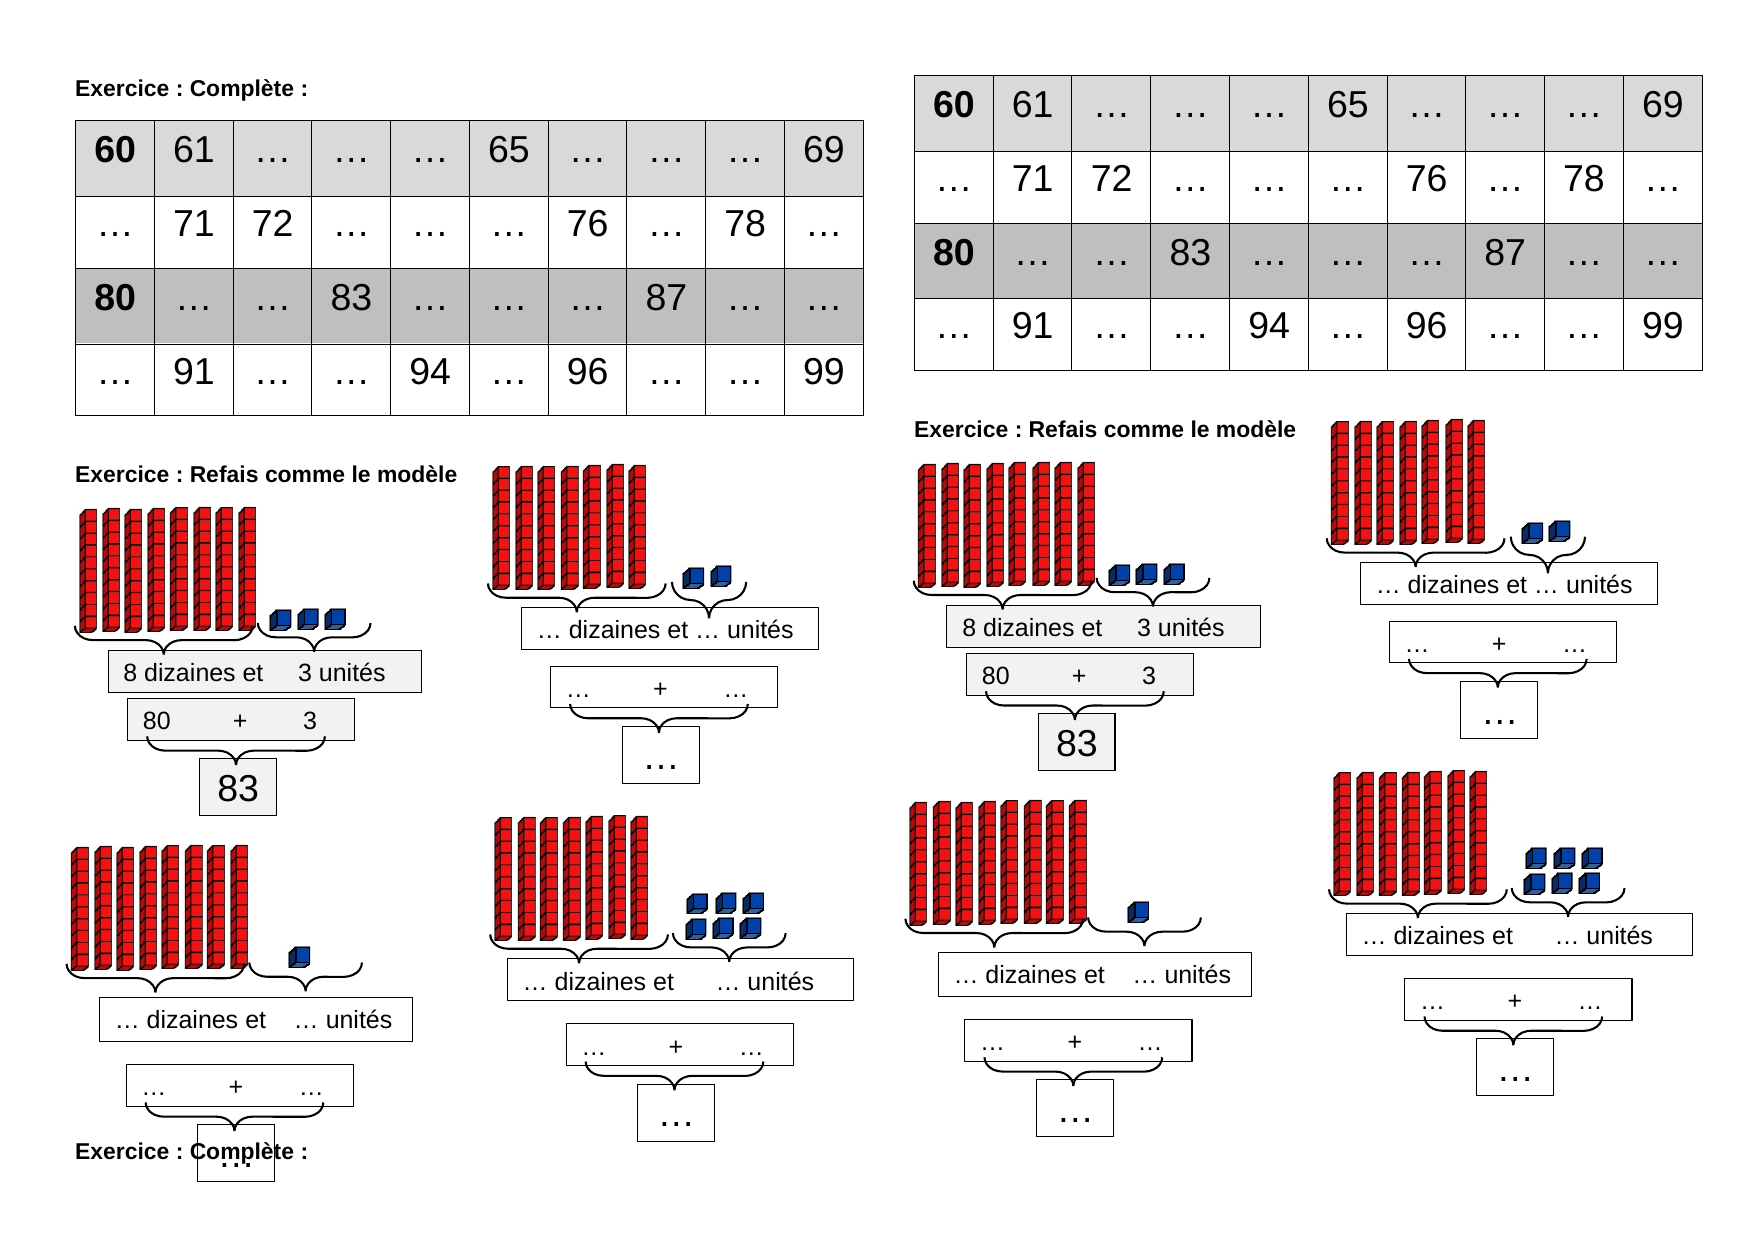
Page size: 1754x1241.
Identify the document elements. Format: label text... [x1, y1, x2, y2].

table_cell 87 [627, 269, 705, 343]
table_header … [1230, 76, 1308, 151]
picture [1106, 562, 1131, 586]
table_cell … [391, 197, 469, 268]
table_cell … [155, 269, 233, 343]
table_cell … [1309, 224, 1387, 298]
table_cell … [627, 345, 705, 415]
table_cell … [915, 299, 993, 370]
table_cell … [1545, 224, 1623, 298]
picture [295, 606, 319, 630]
table_cell 94 [391, 345, 469, 415]
table_cell … [785, 197, 863, 268]
picture [684, 891, 708, 914]
table_cell 78 [1545, 152, 1623, 222]
table_cell … [1309, 299, 1387, 370]
text Exercice : Complète : [75, 1138, 840, 1164]
text Exercice : Complète : [75, 75, 840, 101]
picture [1161, 561, 1185, 585]
table_cell 99 [785, 345, 863, 415]
table_cell 71 [994, 152, 1071, 222]
picture [1125, 899, 1149, 923]
table_header 65 [1309, 76, 1387, 151]
table_header 69 [1624, 76, 1702, 151]
table_cell 72 [1072, 152, 1150, 222]
table_header 69 [785, 121, 863, 196]
table_header … [706, 121, 784, 196]
table_header 61 [994, 76, 1071, 151]
picture [267, 607, 292, 631]
picture [488, 463, 648, 590]
picture [1579, 845, 1603, 869]
table_header … [312, 121, 390, 196]
table_cell … [1230, 152, 1308, 222]
table_cell … [76, 197, 154, 268]
table_cell … [1466, 152, 1544, 222]
table_cell … [470, 269, 548, 343]
picture [913, 461, 1097, 588]
table_header 61 [155, 121, 233, 196]
picture [1133, 561, 1158, 585]
table_cell 91 [155, 345, 233, 415]
table_header … [1466, 76, 1544, 151]
picture [1329, 770, 1489, 896]
picture [737, 915, 762, 939]
table_header … [234, 121, 311, 196]
picture [708, 563, 732, 587]
picture [683, 916, 707, 940]
picture [66, 844, 250, 971]
table_cell 76 [1388, 152, 1465, 222]
picture [286, 944, 311, 968]
table_header … [1072, 76, 1150, 151]
table_cell … [470, 345, 548, 415]
table_cell … [1151, 152, 1229, 222]
table_cell … [312, 345, 390, 415]
table_cell 96 [1388, 299, 1465, 370]
table_cell … [994, 224, 1071, 298]
table_cell … [234, 345, 311, 415]
picture [905, 799, 1089, 926]
table_cell … [785, 269, 863, 343]
picture [710, 915, 734, 939]
table_header … [1545, 76, 1623, 151]
table_cell … [549, 269, 626, 343]
picture [75, 506, 258, 633]
picture [322, 606, 346, 630]
table_cell 71 [155, 197, 233, 268]
table_cell … [627, 197, 705, 268]
table_cell 96 [549, 345, 626, 415]
table_cell … [312, 197, 390, 268]
picture [680, 565, 705, 589]
table_header 60 [76, 121, 154, 196]
table_cell … [1624, 224, 1702, 298]
text Exercice : Refais comme le modèle [75, 461, 840, 488]
table_cell 87 [1466, 224, 1544, 298]
table_cell 99 [1624, 299, 1702, 370]
picture [1549, 870, 1573, 894]
picture [1326, 418, 1487, 545]
table_cell 83 [312, 269, 390, 343]
picture [1523, 846, 1547, 869]
table_cell … [1388, 224, 1465, 298]
table_cell … [1230, 224, 1308, 298]
table_cell … [1545, 299, 1623, 370]
table_cell … [470, 197, 548, 268]
table_header 65 [470, 121, 548, 196]
picture [1546, 518, 1571, 542]
table_cell … [76, 345, 154, 415]
table_cell 94 [1230, 299, 1308, 370]
table_header 60 [915, 76, 993, 151]
table_cell 83 [1151, 224, 1229, 298]
table_header … [1151, 76, 1229, 151]
picture [1576, 870, 1600, 894]
text Exercice : Refais comme le modèle [914, 416, 1679, 442]
table_cell … [1466, 299, 1544, 370]
table_cell … [1624, 152, 1702, 222]
table_cell 80 [76, 269, 154, 343]
picture [713, 890, 737, 914]
table_cell … [1072, 299, 1150, 370]
picture [1551, 845, 1576, 869]
table_header … [391, 121, 469, 196]
table_cell 76 [549, 197, 626, 268]
table_cell … [391, 269, 469, 343]
picture [1519, 520, 1544, 544]
table_cell 78 [706, 197, 784, 268]
table_header … [549, 121, 626, 196]
table_cell … [234, 269, 311, 343]
table_cell 72 [234, 197, 311, 268]
table_cell … [706, 345, 784, 415]
table_header … [1388, 76, 1465, 151]
picture [740, 890, 764, 914]
table_cell … [915, 152, 993, 222]
table_cell … [1151, 299, 1229, 370]
table_header … [627, 121, 705, 196]
table_cell … [1309, 152, 1387, 222]
picture [1521, 871, 1546, 895]
table_cell … [706, 269, 784, 343]
picture [490, 815, 650, 941]
table_cell 91 [994, 299, 1071, 370]
table_cell 80 [915, 224, 993, 298]
table_cell … [1072, 224, 1150, 298]
